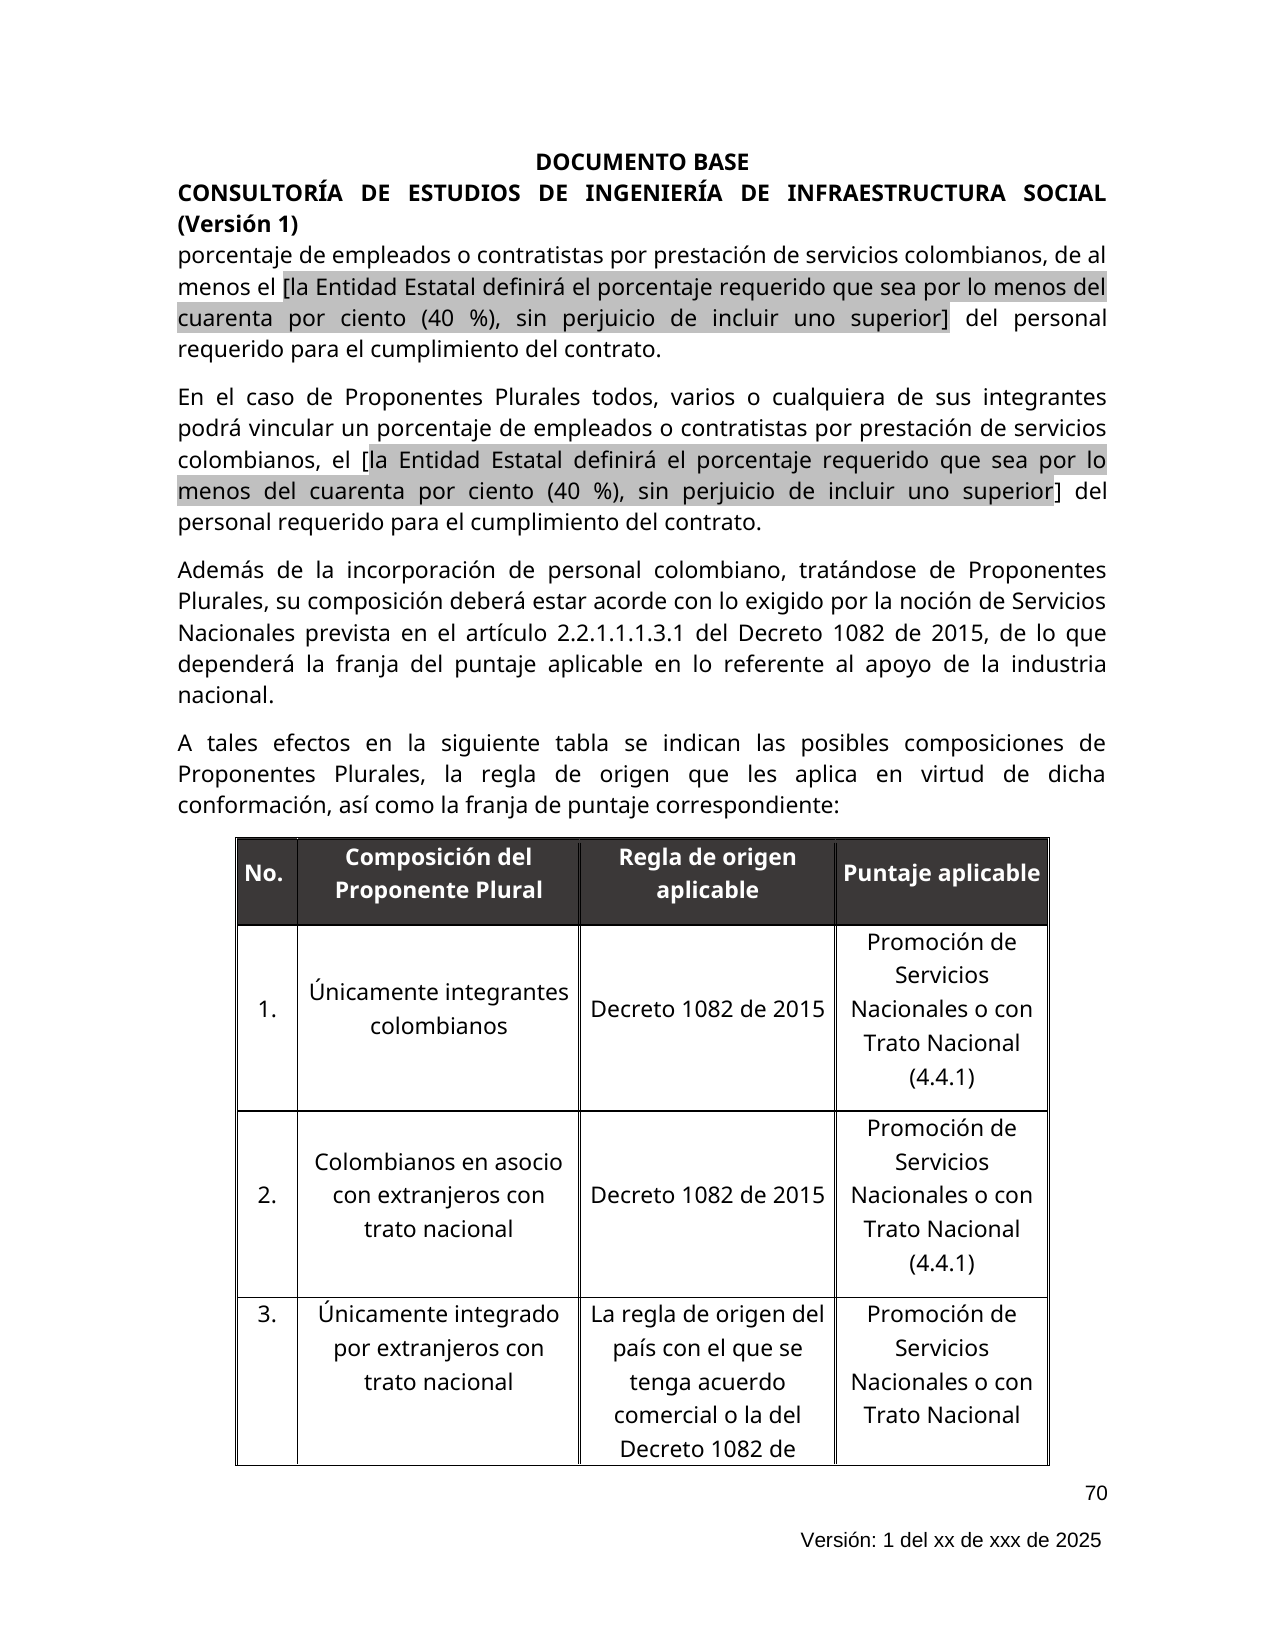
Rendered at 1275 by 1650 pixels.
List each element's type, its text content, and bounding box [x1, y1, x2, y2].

table_cell Promoción de Servicios Nacionales o con Trato Nacional (4.4.1) [837, 1112, 1047, 1297]
table_cell 2. [238, 1112, 297, 1297]
text Además de la incorporación de personal colombiano, tratándose de Proponentes Plurales, su composición deberá estar acorde con lo exigido por la noción de Servicios Nacionales prevista en el artículo 2.2.1.1.1.3.1 del Decreto 1082 de 2015, de lo que dependerá la franja del puntaje aplicable en lo referente al apoyo de la industria nacional. [177, 554, 1107, 710]
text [177, 239, 1107, 302]
table_header Composición del Proponente Plural [298, 838, 580, 924]
table_cell Únicamente integrantes colombianos [298, 926, 578, 1110]
table_cell Decreto 1082 de 2015 [581, 1112, 834, 1297]
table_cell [837, 1298, 1047, 1464]
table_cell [298, 1298, 578, 1464]
table_header Regla de origen aplicable [580, 840, 835, 924]
table_cell Colombianos en asocio con extranjeros con trato nacional [298, 1112, 578, 1297]
table_cell Promoción de Servicios Nacionales o con Trato Nacional (4.4.1) [837, 926, 1047, 1110]
table_header No. [238, 840, 297, 924]
table_cell 3. [238, 1298, 297, 1464]
text En el caso de Proponentes Plurales todos, varios o cualquiera de sus integrantes podrá vincular un porcentaje de empleados o contratistas por prestación de servicios colombianos, el [la Entidad Estatal definirá el porcentaje requerido que sea por lo menos del cuarenta por ciento (40 %), sin perjuicio de incluir uno superior] del personal requerido para el cumplimiento del contrato. [177, 475, 1107, 537]
text En el caso de Proponentes Plurales todos, varios o cualquiera de sus integrantes podrá vincular un porcentaje de empleados o contratistas por prestación de servicios colombianos, el [la Entidad Estatal definirá el porcentaje requerido que sea por lo menos del cuarenta por ciento (40 %), sin perjuicio de incluir uno superior] del personal requerido para el cumplimiento del contrato. [177, 381, 1107, 475]
table_header Puntaje aplicable [835, 840, 1047, 924]
text A tales efectos en la siguiente tabla se indican las posibles composiciones de Proponentes Plurales, la regla de origen que les aplica en virtud de dicha conformación, así como la franja de puntaje correspondiente: [177, 727, 1107, 821]
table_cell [581, 1298, 834, 1464]
table_cell 1. [238, 926, 297, 1110]
table_cell Decreto 1082 de 2015 [581, 926, 834, 1110]
